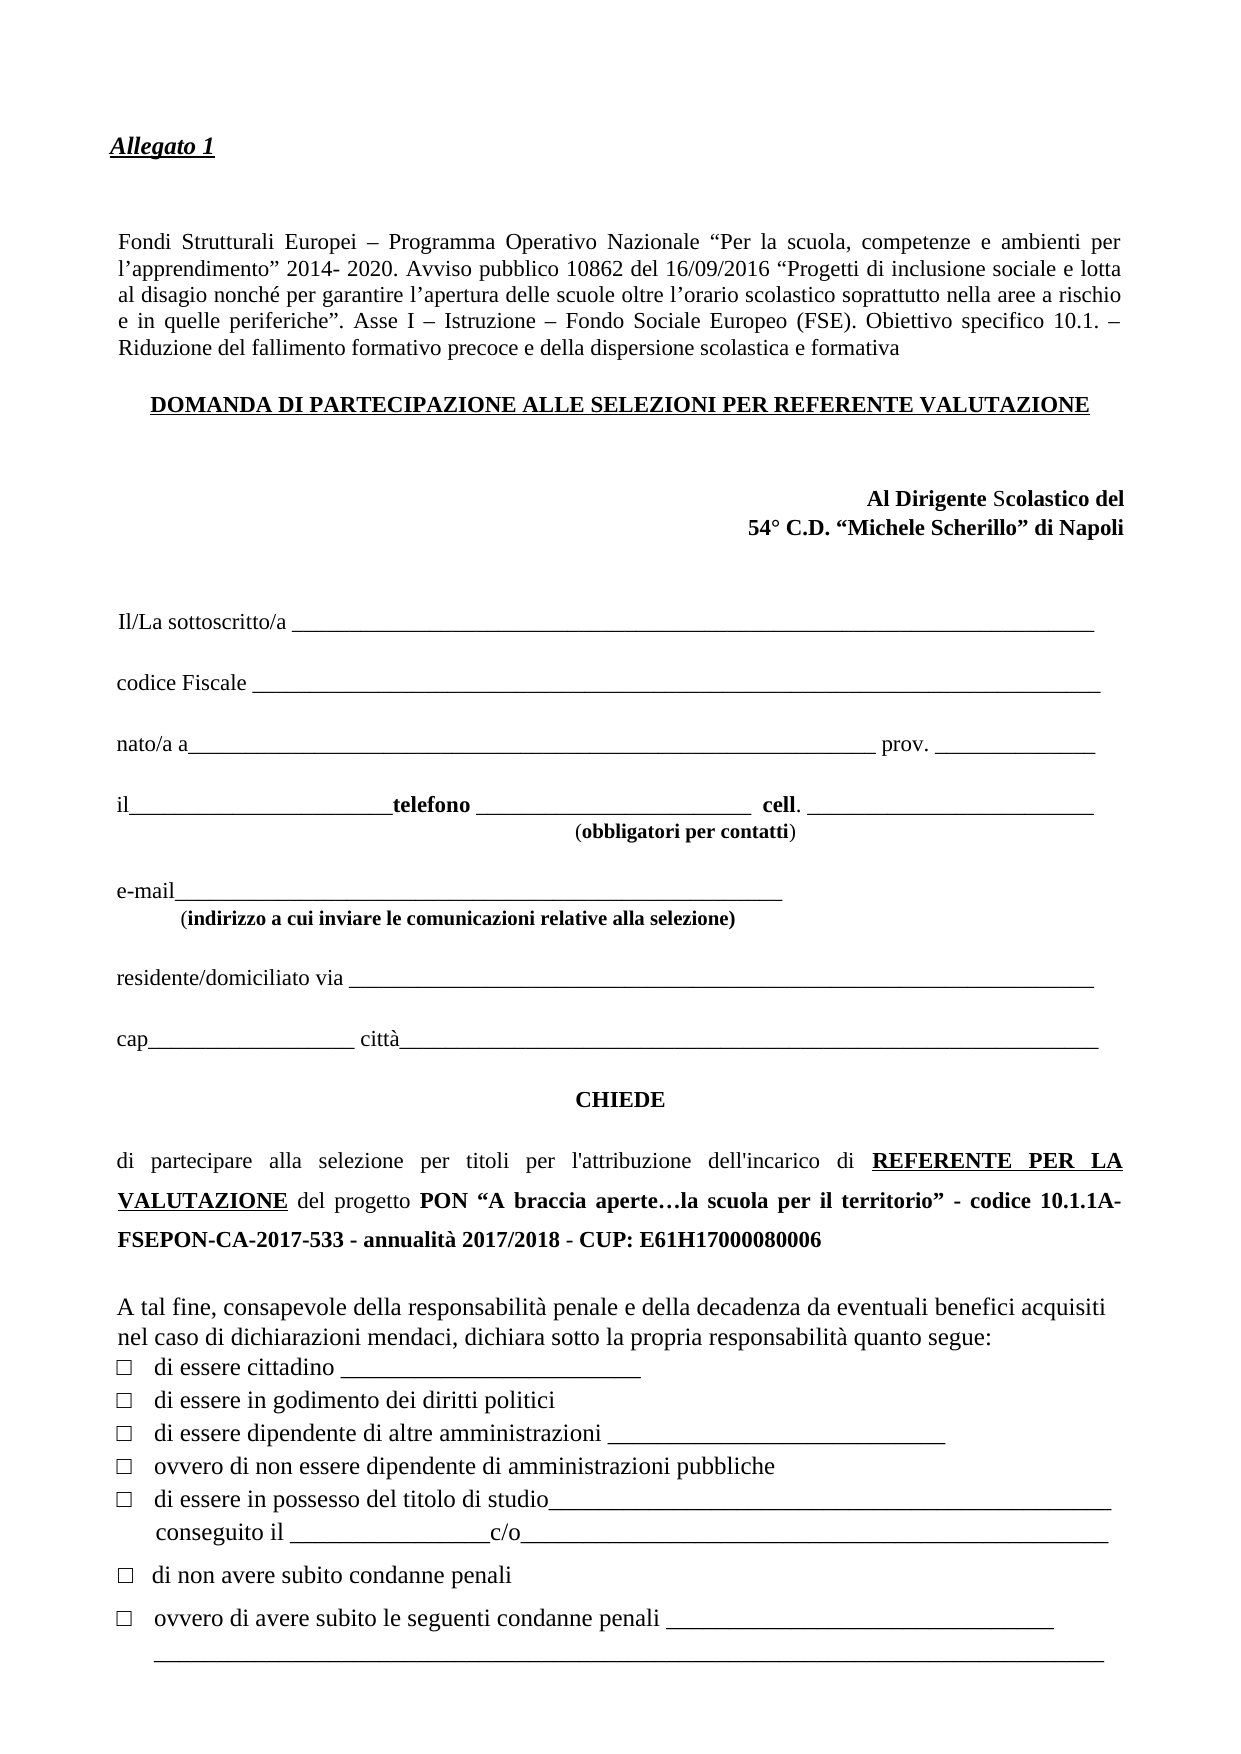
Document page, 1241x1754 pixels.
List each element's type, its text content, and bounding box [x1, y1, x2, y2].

list di essere cittadino ________________________ [116, 1352, 1123, 1381]
text di partecipare alla selezione per titoli per l'attribuzione dell'incarico di REFERENTE PER LA VALUTAZIONE del progetto PON “A braccia aperte…la scuola per il territorio” - codice 10.1.1A-FSEPON-CA-2017-533 - annualità 2017/2018 - CUP: E61H17000080006 [116, 1147, 1123, 1253]
text □ di non avere subito condanne penali [118, 1560, 1123, 1589]
text e-mail_____________________________________________________ [116, 877, 1123, 904]
list ovvero di non essere dipendente di amministrazioni pubbliche [116, 1451, 1123, 1480]
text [154, 1636, 1123, 1665]
text residente/domiciliato via _________________________________________________________________ [116, 964, 1123, 991]
list di essere dipendente di altre amministrazioni ___________________________ [116, 1418, 1123, 1447]
text il_______________________telefono ________________________ cell. _________________________ [116, 791, 1123, 817]
text Al Dirigente Scolastico del [110, 485, 1124, 512]
text codice Fiscale __________________________________________________________________________ [116, 669, 1123, 696]
text Allegato 1 [110, 131, 1124, 160]
text nato/a a____________________________________________________________ prov. ______________ [116, 730, 1123, 757]
text CHIEDE [118, 1086, 1123, 1112]
text (indirizzo a cui inviare le comunicazioni relative alla selezione) [118, 905, 1123, 929]
text DOMANDA DI PARTECIPAZIONE ALLE SELEZIONI PER REFERENTE VALUTAZIONE [118, 391, 1123, 417]
text 54° C.D. “Michele Scherillo” di Napoli [110, 514, 1124, 540]
text Fondi Strutturali Europei – Programma Operativo Nazionale “Per la scuola, competenze e ambienti per l’apprendimento” 2014- 2020. Avviso pubblico 10862 del 16/09/2016 “Progetti di inclusione sociale e lotta al disagio nonché per garantire l’apertura delle scuole oltre l’orario scolastico soprattutto nella aree a rischio e in quelle periferiche”. Asse I – Istruzione – Fondo Sociale Europeo (FSE). Obiettivo specifico 10.1. – Riduzione del fallimento formativo precoce e della dispersione scolastica e formativa [118, 228, 1123, 360]
text (obbligatori per contatti) [116, 819, 1123, 843]
text conseguito il ________________c/o_______________________________________________ [118, 1517, 1123, 1546]
list di essere in godimento dei diritti politici [116, 1385, 1123, 1414]
text A tal fine, consapevole della responsabilità penale e della decadenza da eventuali benefici acquisiti nel caso di dichiarazioni mendaci, dichiara sotto la propria responsabilità quanto segue: [116, 1292, 1123, 1350]
list ovvero di avere subito le seguenti condanne penali _______________________________ [116, 1603, 1123, 1632]
list di essere in possesso del titolo di studio_____________________________________________ [116, 1484, 1123, 1513]
text cap__________________ città_____________________________________________________________ [116, 1025, 1123, 1051]
text Il/La sottoscritto/a ______________________________________________________________________ [118, 608, 1123, 634]
